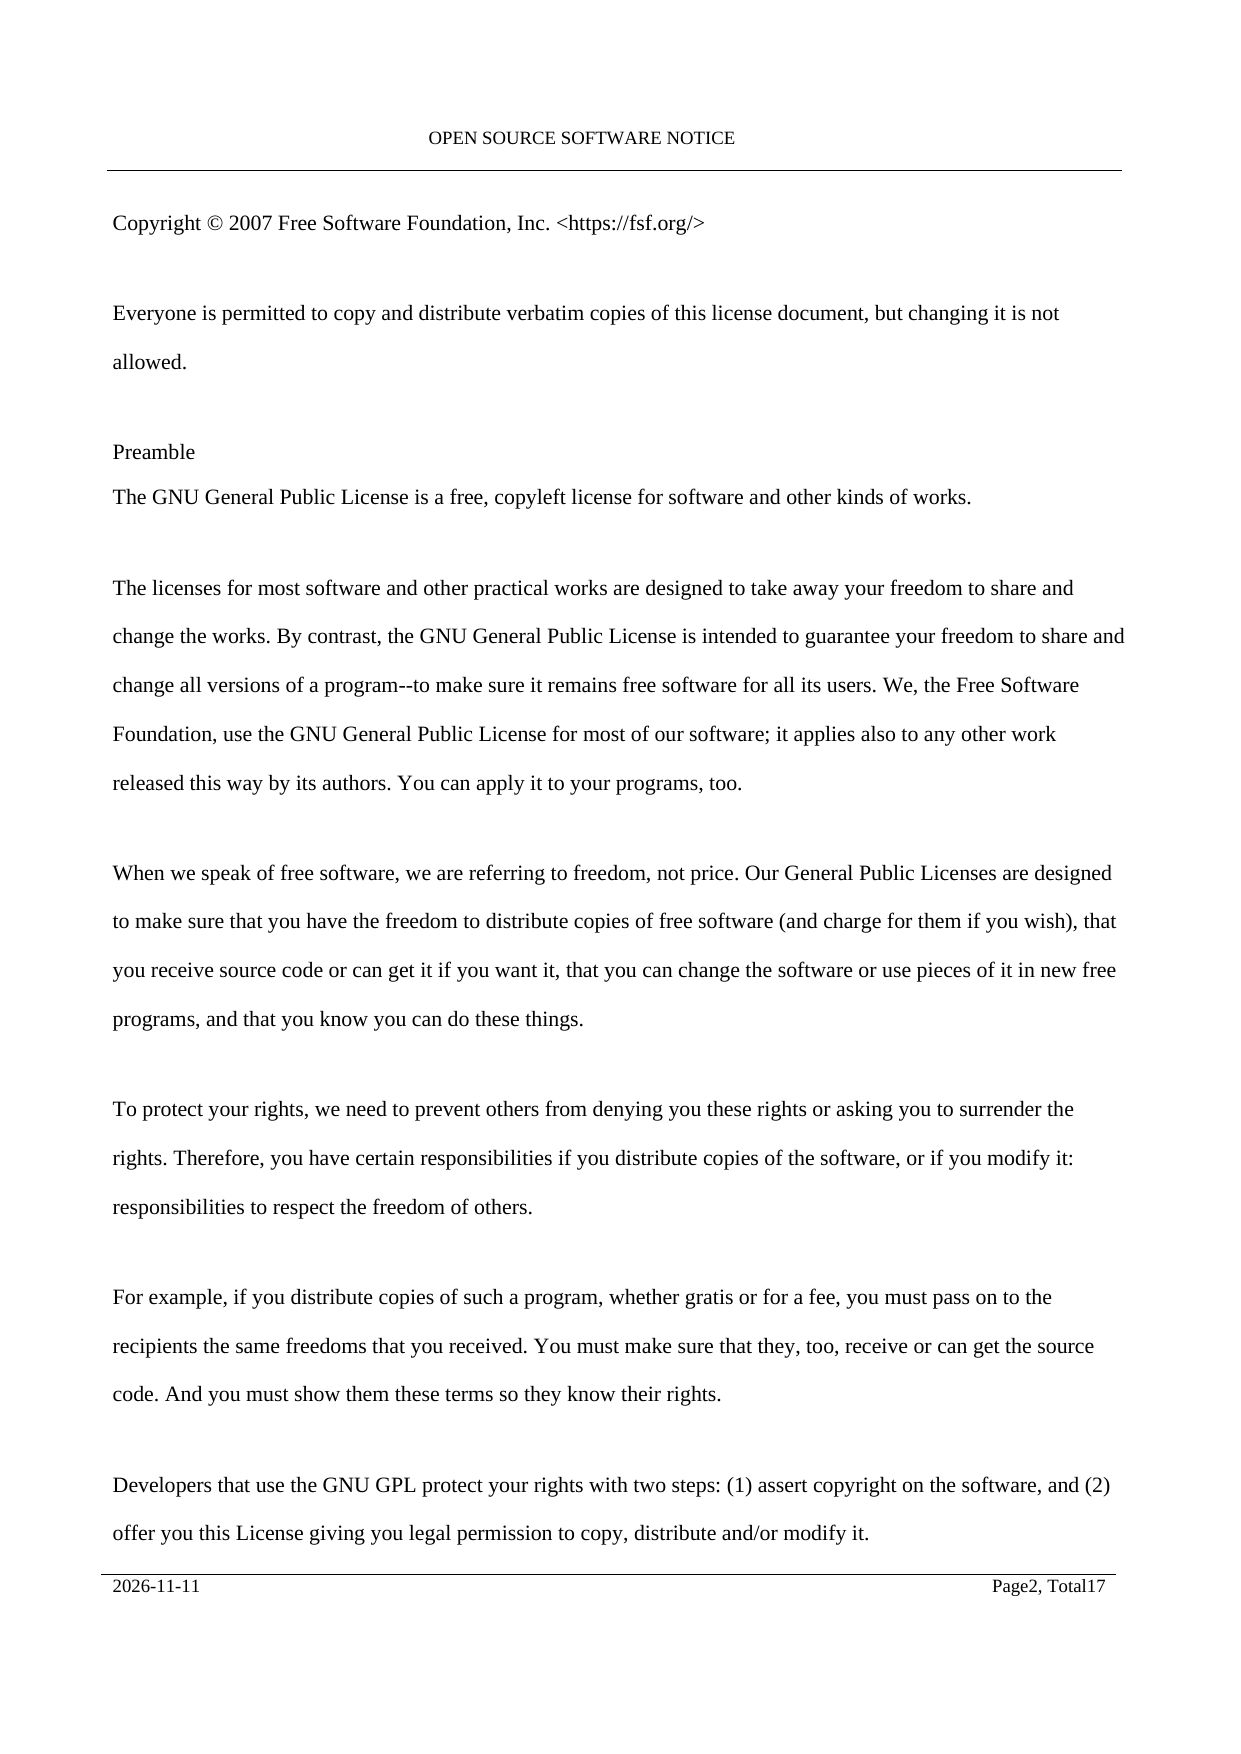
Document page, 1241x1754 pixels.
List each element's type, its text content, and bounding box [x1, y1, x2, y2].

text For example, if you distribute copies of such a program, whether gratis or for a fee, you must pass on to the recipients the same freedoms that you received. You must make sure that they, too, receive or can get the source code. And you must show them these terms so they know their rights. [112, 1280, 1128, 1410]
text The GNU General Public License is a free, copyleft license for software and other kinds of works. [112, 481, 1128, 513]
text To protect your rights, we need to prevent others from denying you these rights or asking you to surrender the rights. Therefore, you have certain responsibilities if you distribute copies of the software, or if you modify it: responsibilities to respect the freedom of others. [112, 1092, 1128, 1222]
text The licenses for most software and other practical works are designed to take away your freedom to share and change the works. By contrast, the GNU General Public License is intended to guarantee your freedom to share and change all versions of a program--to make sure it remains free software for all its users. We, the Free Software Foundation, use the GNU General Public License for most of our software; it applies also to any other work released this way by its authors. You can apply it to your programs, too. [112, 571, 1128, 798]
text Developers that use the GNU GPL protect your rights with two steps: (1) assert copyright on the software, and (2) offer you this License giving you legal permission to copy, distribute and/or modify it. [112, 1468, 1128, 1549]
text When we speak of free software, we are referring to freedom, not price. Our General Public Licenses are designed to make sure that you have the freedom to distribute copies of free software (and charge for them if you wish), that you receive source code or can get it if you want it, that you can change the software or use pieces of it in new free programs, and that you know you can do these things. [112, 856, 1128, 1035]
text Preamble [112, 436, 1128, 468]
text Copyright © 2007 Free Software Foundation, Inc. <https://fsf.org/> [112, 206, 1128, 239]
text Everyone is permitted to copy and distribute verbatim copies of this license document, but changing it is not allowed. [112, 297, 1128, 378]
